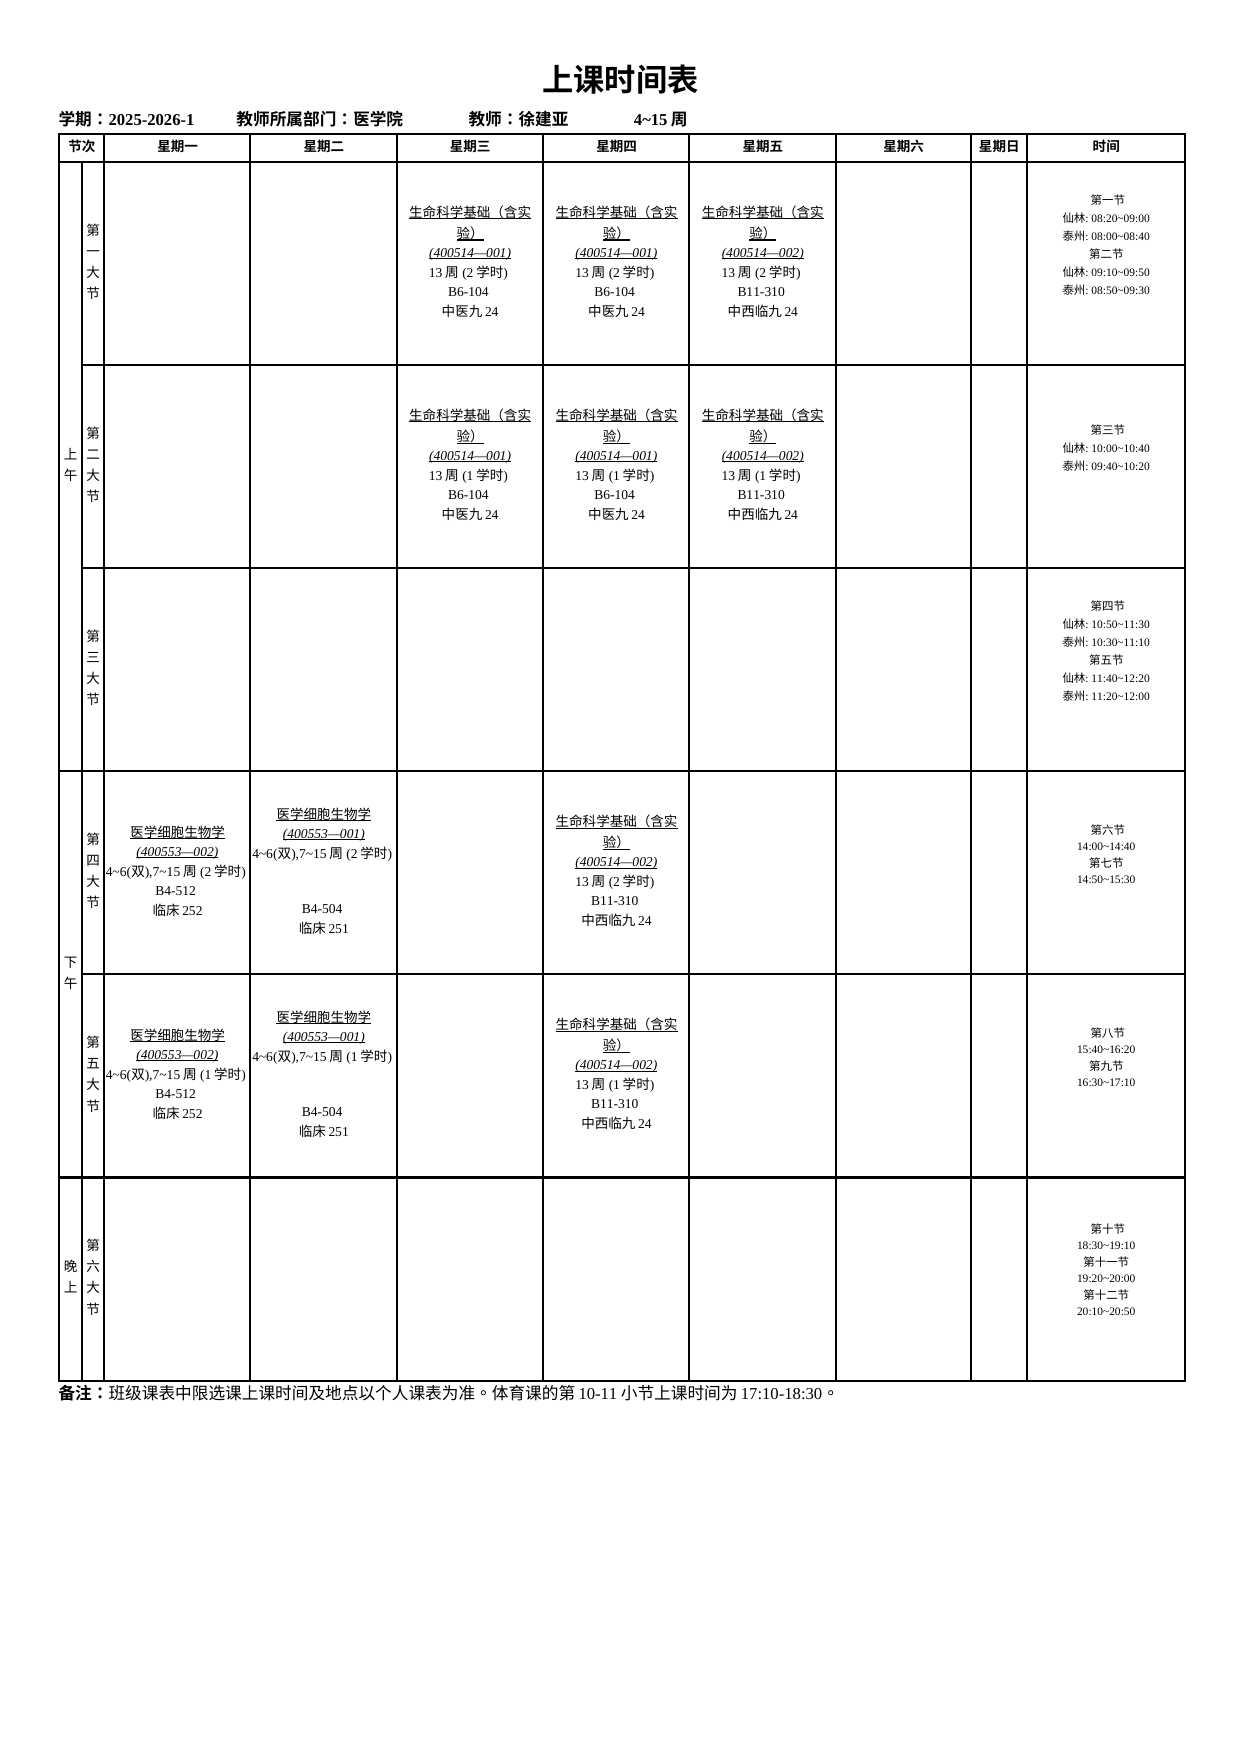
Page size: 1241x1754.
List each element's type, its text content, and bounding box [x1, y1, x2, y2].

text 学期：2025-2026-1 教师所属部门：医学院 教师：徐建亚 4~15周 [58, 107, 1182, 130]
table_cell [972, 366, 1026, 567]
table_cell 生命科学基础（含实验） (400514—002) 13周 (1学时) B11-310 中西临九24 [544, 975, 688, 1176]
table_cell [398, 772, 542, 973]
table_cell [105, 569, 249, 770]
table_cell [837, 772, 970, 973]
table_cell 第五大节 [83, 975, 103, 1176]
table_cell 第八节 15:40~16:20 第九节 16:30~17:10 [1028, 975, 1184, 1176]
table_cell [105, 1179, 249, 1379]
table_cell [837, 366, 970, 567]
table_header 星期一 [105, 135, 249, 161]
table_header 时间 [1028, 135, 1184, 161]
table_header 星期二 [251, 135, 396, 161]
table_cell 第四大节 [83, 772, 103, 973]
table_cell 医学细胞生物学 (400553—001) 4~6(双),7~15周 (2学时) B4-504 临床251 [251, 772, 396, 973]
table_cell 第六节 14:00~14:40 第七节 14:50~15:30 [1028, 772, 1184, 973]
table_cell 第一节 仙林: 08:20~09:00 泰州: 08:00~08:40 第二节 仙林: 09:10~09:50 泰州: 08:50~09:30 [1028, 163, 1184, 364]
table_cell [544, 1179, 688, 1379]
table_cell [544, 569, 688, 770]
table_cell [972, 163, 1026, 364]
text 上课时间表 [58, 58, 1182, 101]
table_cell 生命科学基础（含实验） (400514—001) 13周 (1学时) B6-104 中医九24 [544, 366, 688, 567]
table_cell 生命科学基础（含实验） (400514—002) 13周 (2学时) B11-310 中西临九24 [690, 163, 835, 364]
table_cell 生命科学基础（含实验） (400514—001) 13周 (1学时) B6-104 中医九24 [398, 366, 542, 567]
table_cell [105, 163, 249, 364]
table_cell [837, 569, 970, 770]
table_cell 生命科学基础（含实验） (400514—001) 13周 (2学时) B6-104 中医九24 [398, 163, 542, 364]
table_header 节次 [60, 135, 103, 161]
table_cell 生命科学基础（含实验） (400514—002) 13周 (1学时) B11-310 中西临九24 [690, 366, 835, 567]
table_cell [837, 163, 970, 364]
table_cell [972, 1179, 1026, 1379]
table_cell [690, 772, 835, 973]
table_cell [398, 975, 542, 1176]
table_cell 第二大节 [83, 366, 103, 567]
table_header 星期五 [690, 135, 835, 161]
table_cell 医学细胞生物学 (400553—002) 4~6(双),7~15周 (1学时) B4-512 临床252 [105, 975, 249, 1176]
table_cell 第六大节 [83, 1179, 103, 1379]
table_cell [972, 772, 1026, 973]
table_cell [972, 569, 1026, 770]
table_cell [690, 569, 835, 770]
table_cell [105, 366, 249, 567]
table_header 星期日 [972, 135, 1026, 161]
table_header 星期四 [544, 135, 688, 161]
table_cell [251, 1179, 396, 1379]
table_cell [972, 975, 1026, 1176]
table_cell 生命科学基础（含实验） (400514—002) 13周 (2学时) B11-310 中西临九24 [544, 772, 688, 973]
table_header 星期六 [837, 135, 970, 161]
table_cell [837, 1179, 970, 1379]
text 备注：班级课表中限选课上课时间及地点以个人课表为准。体育课的第10-11小节上课时间为17:10-18:30。 [58, 1382, 1182, 1404]
table_cell 晚上 [60, 1179, 81, 1379]
table_cell [398, 569, 542, 770]
table_cell [251, 569, 396, 770]
table_header 星期三 [398, 135, 542, 161]
table_cell 医学细胞生物学 (400553—001) 4~6(双),7~15周 (1学时) B4-504 临床251 [251, 975, 396, 1176]
table_cell [837, 975, 970, 1176]
table_cell 第一大节 [83, 163, 103, 364]
table_cell [251, 163, 396, 364]
table_cell 第三大节 [83, 569, 103, 770]
table_cell [690, 975, 835, 1176]
table_cell 第四节 仙林: 10:50~11:30 泰州: 10:30~11:10 第五节 仙林: 11:40~12:20 泰州: 11:20~12:00 [1028, 569, 1184, 770]
table_cell 下午 [60, 772, 81, 1176]
table_cell 上午 [60, 163, 81, 770]
table_cell 第十节 18:30~19:10 第十一节 19:20~20:00 第十二节 20:10~20:50 [1028, 1179, 1184, 1379]
table_cell [690, 1179, 835, 1379]
table_cell [251, 366, 396, 567]
table_cell [398, 1179, 542, 1379]
table_cell 生命科学基础（含实验） (400514—001) 13周 (2学时) B6-104 中医九24 [544, 163, 688, 364]
table_cell 第三节 仙林: 10:00~10:40 泰州: 09:40~10:20 [1028, 366, 1184, 567]
table_cell 医学细胞生物学 (400553—002) 4~6(双),7~15周 (2学时) B4-512 临床252 [105, 772, 249, 973]
